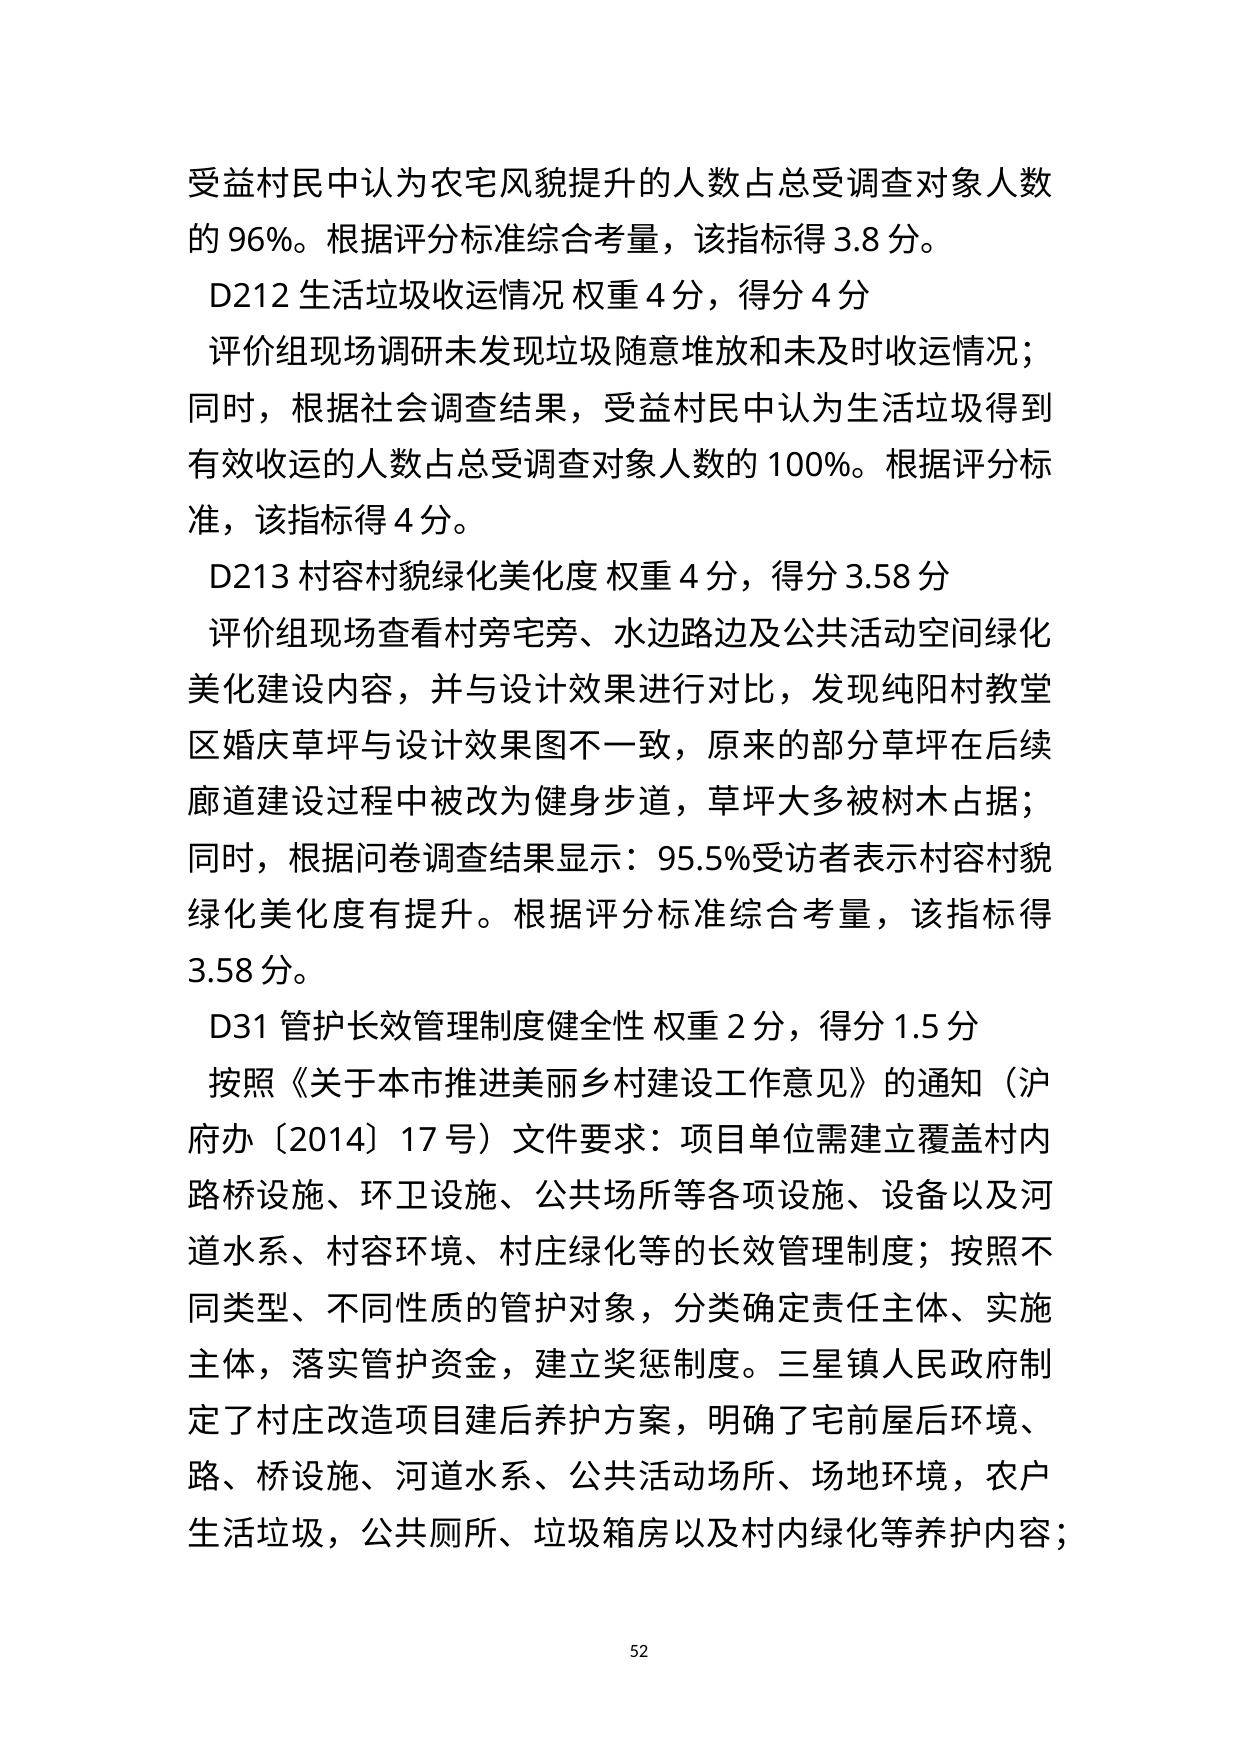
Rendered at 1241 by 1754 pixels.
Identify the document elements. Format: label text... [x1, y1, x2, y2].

text 评价组现场查看村旁宅旁、水边路边及公共活动空间绿化美化建设内容，并与设计效果进行对比，发现纯阳村教堂区婚庆草坪与设计效果图不一致，原来的部分草坪在后续廊道建设过程中被改为健身步道，草坪大多被树木占据；同时，根据问卷调查结果显示：95.5%受访者表示村容村貌绿化美化度有提升。根据评分标准综合考量，该指标得3.58分。 [187, 600, 1053, 994]
text D213 村容村貌绿化美化度 权重4分，得分3.58分 [187, 544, 1053, 600]
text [187, 1050, 1053, 1556]
text 评价组现场调研未发现垃圾随意堆放和未及时收运情况；同时，根据社会调查结果，受益村民中认为生活垃圾得到有效收运的人数占总受调查对象人数的100%。根据评分标准，该指标得4分。 [187, 319, 1053, 544]
text D212 生活垃圾收运情况 权重4分，得分4分 [187, 262, 1053, 319]
text D31 管护长效管理制度健全性 权重2分，得分1.5分 [187, 994, 1053, 1050]
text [187, 150, 1053, 262]
